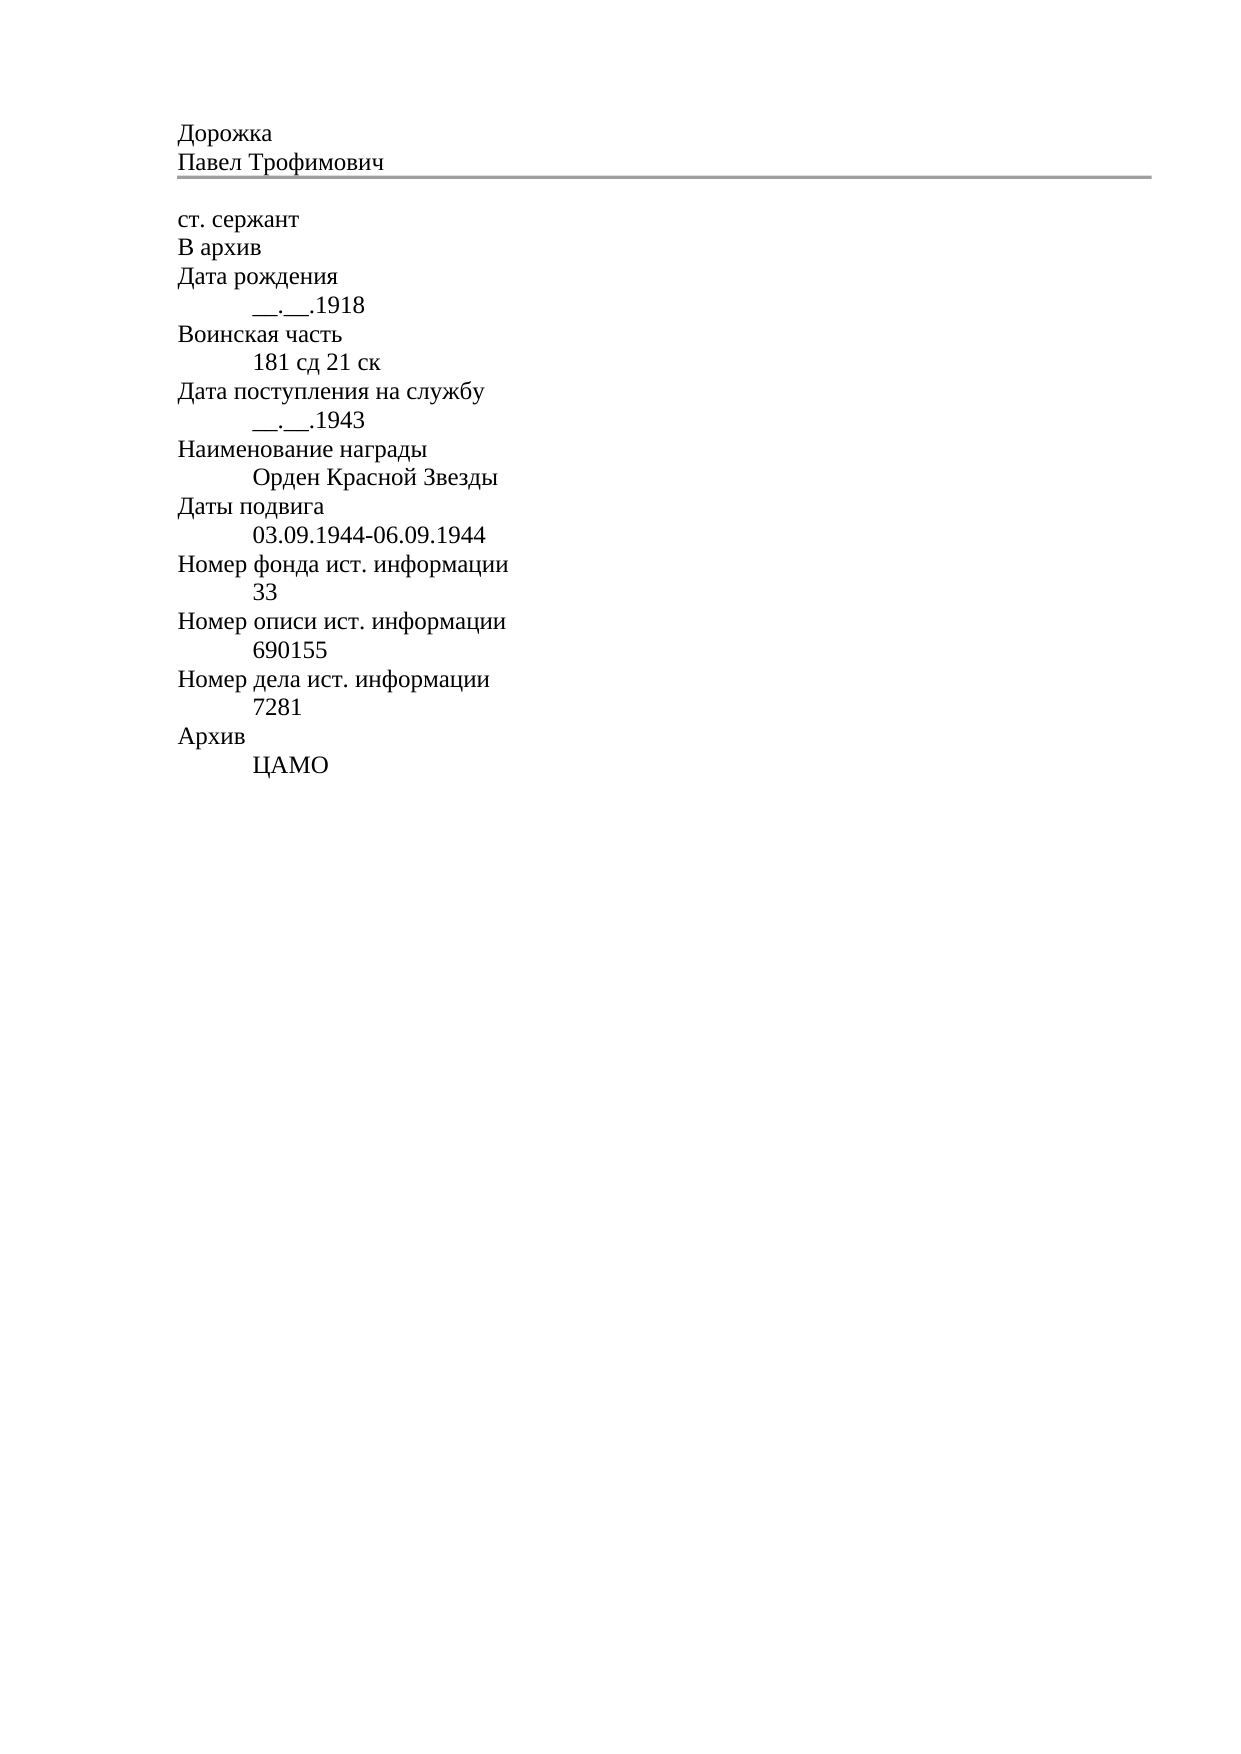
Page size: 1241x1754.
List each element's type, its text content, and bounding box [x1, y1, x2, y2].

text 690155 [252, 635, 1152, 664]
text Дорожка [177, 118, 1152, 147]
text 181 сд 21 ск [252, 347, 1152, 376]
text __.__.1918 [252, 290, 1152, 319]
text ЦАМО [252, 750, 1152, 779]
text __.__.1943 [252, 405, 1152, 434]
text ст. сержант [177, 204, 1152, 232]
text Наименование награды [177, 434, 1152, 462]
text Дата поступления на службу [177, 376, 1152, 405]
text Павел Трофимович [177, 147, 1152, 175]
text Номер описи ист. информации [177, 606, 1152, 635]
text Архив [177, 721, 1152, 750]
text Номер фонда ист. информации [177, 549, 1152, 577]
text В архив [177, 232, 1152, 261]
text 7281 [252, 692, 1152, 721]
text Воинская часть [177, 319, 1152, 347]
text Даты подвига [177, 491, 1152, 520]
text Орден Красной Звезды [252, 462, 1152, 491]
text 33 [252, 577, 1152, 606]
text Дата рождения [177, 261, 1152, 290]
text Номер дела ист. информации [177, 664, 1152, 692]
text 03.09.1944-06.09.1944 [252, 520, 1152, 549]
